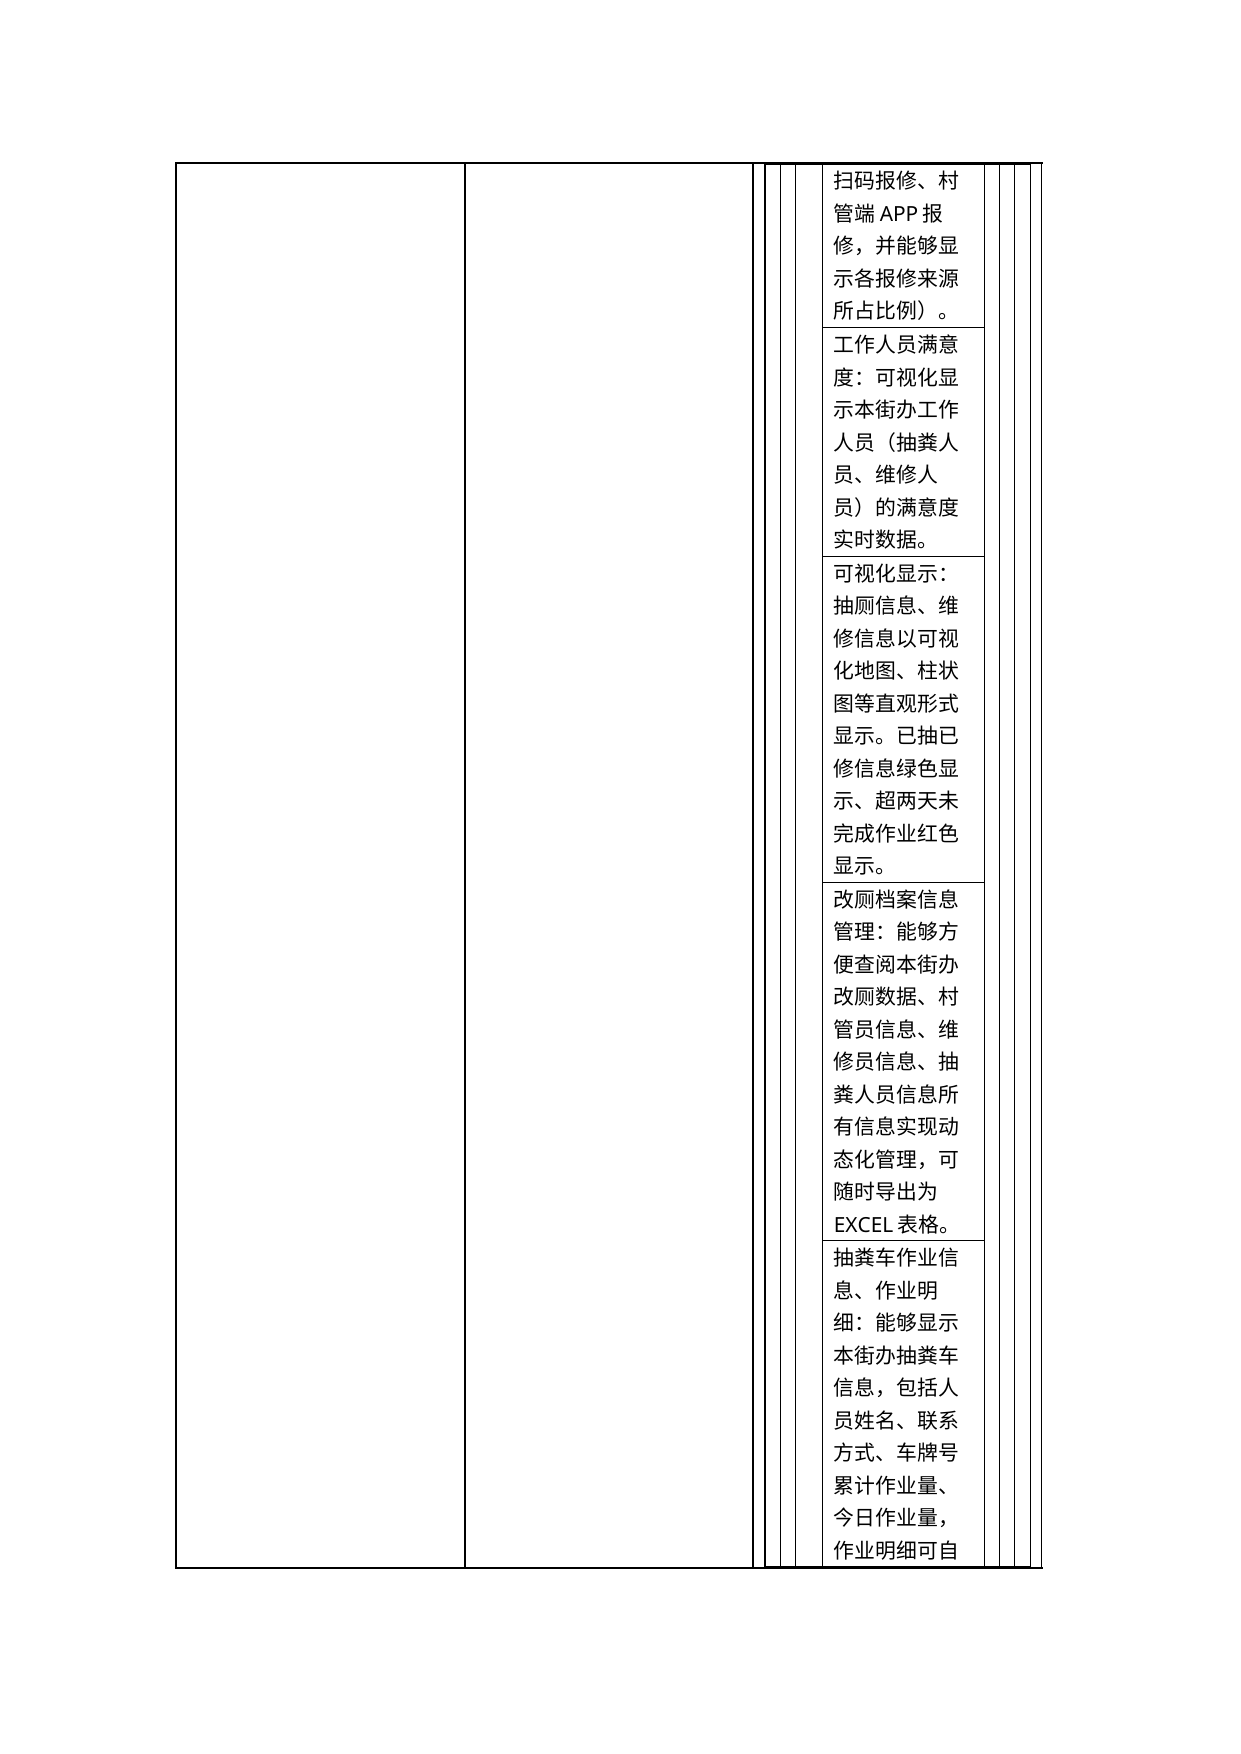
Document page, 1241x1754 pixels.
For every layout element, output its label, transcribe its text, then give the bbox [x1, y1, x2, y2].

table_cell [985, 165, 999, 1566]
table_cell [754, 164, 764, 1567]
table_cell [823, 165, 984, 327]
table_cell [823, 883, 984, 1240]
table_cell [823, 1241, 984, 1566]
table_cell [823, 328, 984, 556]
table_cell [1015, 165, 1030, 1566]
table_cell [781, 165, 795, 1566]
table_cell 1 [466, 164, 752, 1567]
table_cell [177, 164, 464, 1567]
table_cell [766, 165, 780, 1566]
table_cell [1000, 165, 1014, 1566]
table_cell [1031, 164, 1041, 1567]
table_cell [823, 557, 984, 882]
table_cell [796, 165, 822, 1566]
